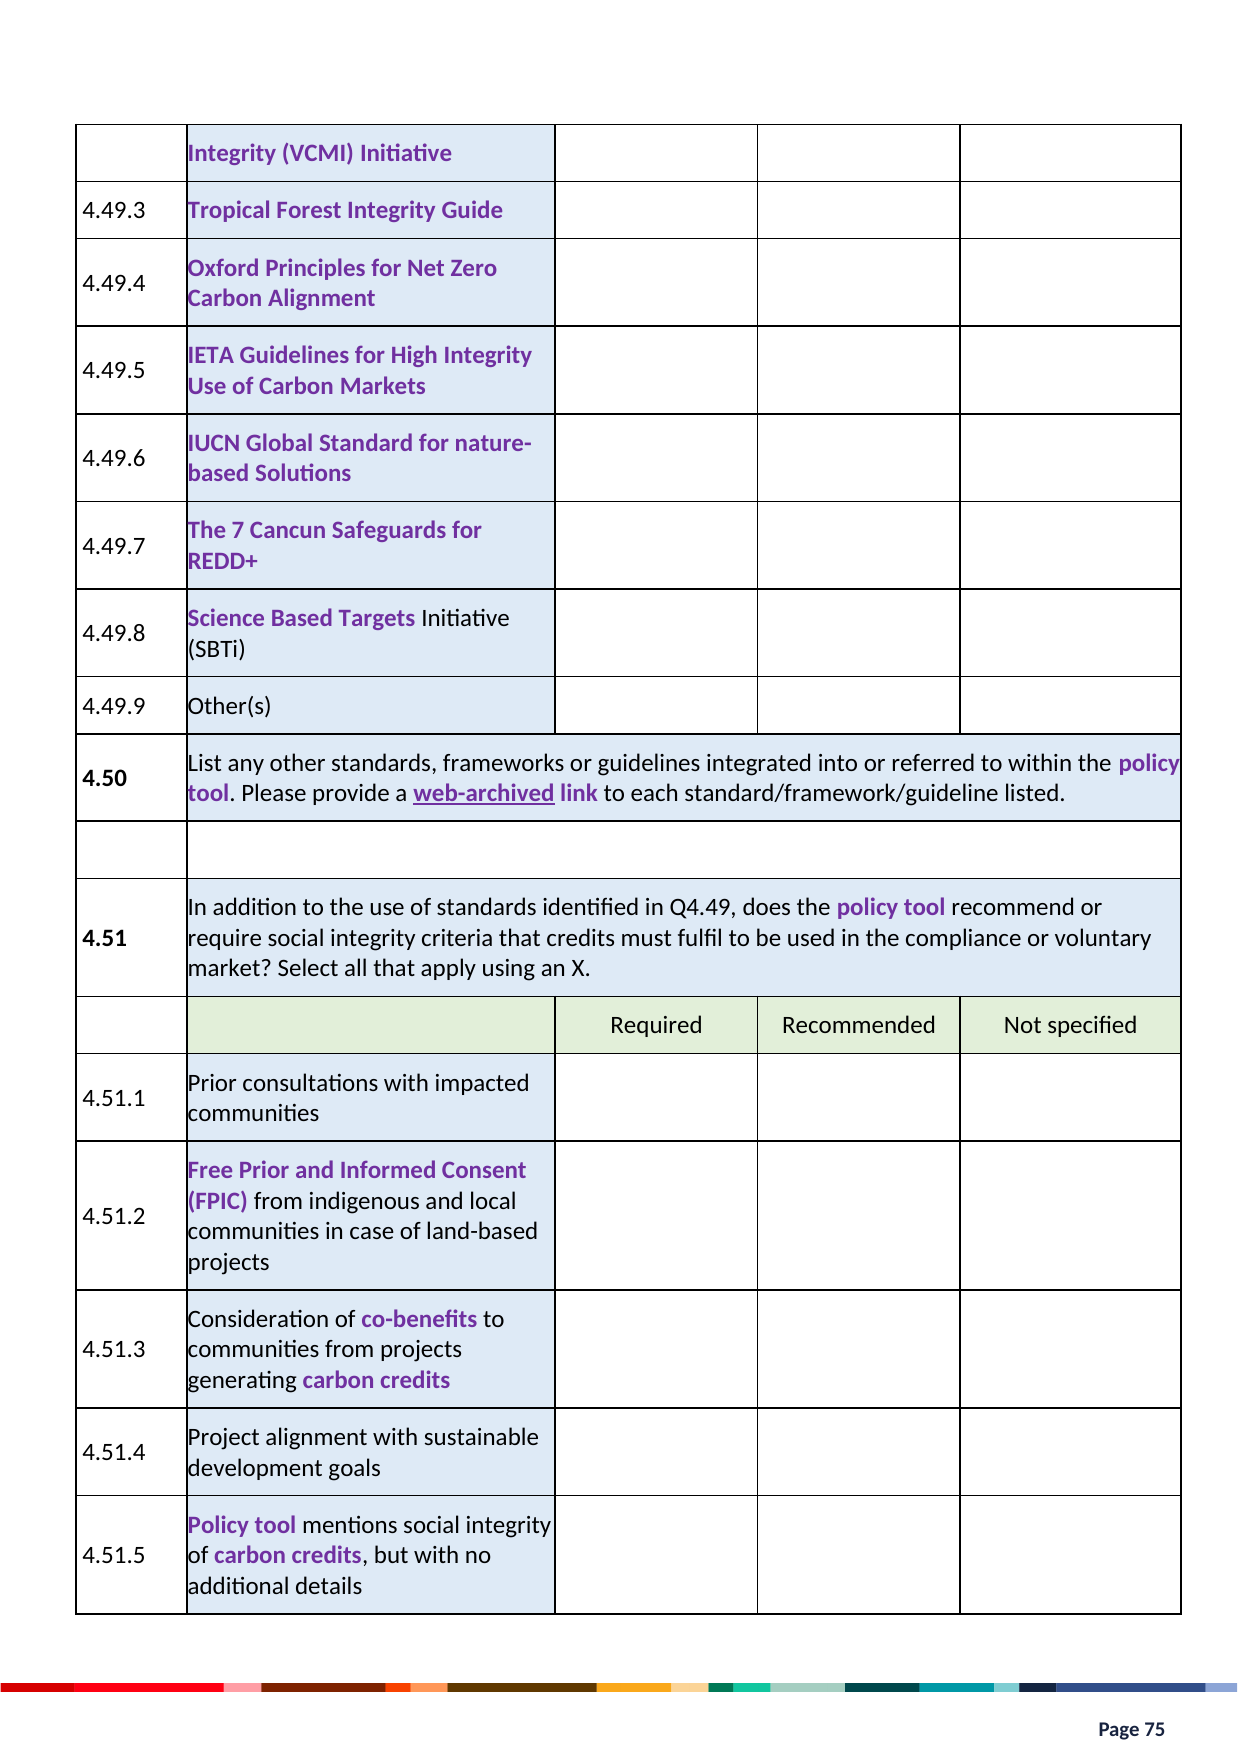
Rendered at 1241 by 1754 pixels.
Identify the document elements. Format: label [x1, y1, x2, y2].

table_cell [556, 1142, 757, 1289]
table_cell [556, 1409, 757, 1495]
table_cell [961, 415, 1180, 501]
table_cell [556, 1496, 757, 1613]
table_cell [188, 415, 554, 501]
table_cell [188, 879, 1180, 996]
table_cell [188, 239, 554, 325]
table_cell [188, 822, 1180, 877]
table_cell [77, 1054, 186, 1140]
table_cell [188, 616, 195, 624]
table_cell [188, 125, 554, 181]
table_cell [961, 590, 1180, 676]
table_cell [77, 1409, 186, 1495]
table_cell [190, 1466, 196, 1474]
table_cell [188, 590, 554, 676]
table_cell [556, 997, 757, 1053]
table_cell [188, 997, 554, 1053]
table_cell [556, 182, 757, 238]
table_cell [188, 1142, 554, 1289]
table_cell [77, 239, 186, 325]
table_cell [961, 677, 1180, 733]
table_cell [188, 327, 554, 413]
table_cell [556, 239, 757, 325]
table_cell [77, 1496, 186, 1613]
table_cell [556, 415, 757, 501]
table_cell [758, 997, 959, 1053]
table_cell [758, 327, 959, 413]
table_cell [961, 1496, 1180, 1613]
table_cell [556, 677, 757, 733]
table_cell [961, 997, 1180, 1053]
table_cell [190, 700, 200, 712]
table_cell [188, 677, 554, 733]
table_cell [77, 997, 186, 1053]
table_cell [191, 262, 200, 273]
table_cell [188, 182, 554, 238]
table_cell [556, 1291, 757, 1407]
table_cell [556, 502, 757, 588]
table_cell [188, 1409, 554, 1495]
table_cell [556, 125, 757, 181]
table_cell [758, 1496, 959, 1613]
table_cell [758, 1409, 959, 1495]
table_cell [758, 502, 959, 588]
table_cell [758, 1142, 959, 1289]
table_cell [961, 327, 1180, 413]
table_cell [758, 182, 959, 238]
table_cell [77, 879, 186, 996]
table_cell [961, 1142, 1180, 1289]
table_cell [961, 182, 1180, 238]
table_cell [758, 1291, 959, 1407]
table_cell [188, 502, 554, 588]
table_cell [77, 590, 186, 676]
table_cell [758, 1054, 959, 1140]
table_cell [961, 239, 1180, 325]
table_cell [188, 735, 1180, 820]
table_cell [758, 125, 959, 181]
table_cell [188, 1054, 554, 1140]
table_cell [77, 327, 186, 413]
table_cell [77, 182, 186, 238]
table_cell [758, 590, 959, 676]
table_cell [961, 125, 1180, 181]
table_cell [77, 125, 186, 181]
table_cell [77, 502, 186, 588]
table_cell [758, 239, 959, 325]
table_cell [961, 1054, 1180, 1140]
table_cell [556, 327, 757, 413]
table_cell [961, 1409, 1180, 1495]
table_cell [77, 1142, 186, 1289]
picture [0, 1683, 1236, 1692]
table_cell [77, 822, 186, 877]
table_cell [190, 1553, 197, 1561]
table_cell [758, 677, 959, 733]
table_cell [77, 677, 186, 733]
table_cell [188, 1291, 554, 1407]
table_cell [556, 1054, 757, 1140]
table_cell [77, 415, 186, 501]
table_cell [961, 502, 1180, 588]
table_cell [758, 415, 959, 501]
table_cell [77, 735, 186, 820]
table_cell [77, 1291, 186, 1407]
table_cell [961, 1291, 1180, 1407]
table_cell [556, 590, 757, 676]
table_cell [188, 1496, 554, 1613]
